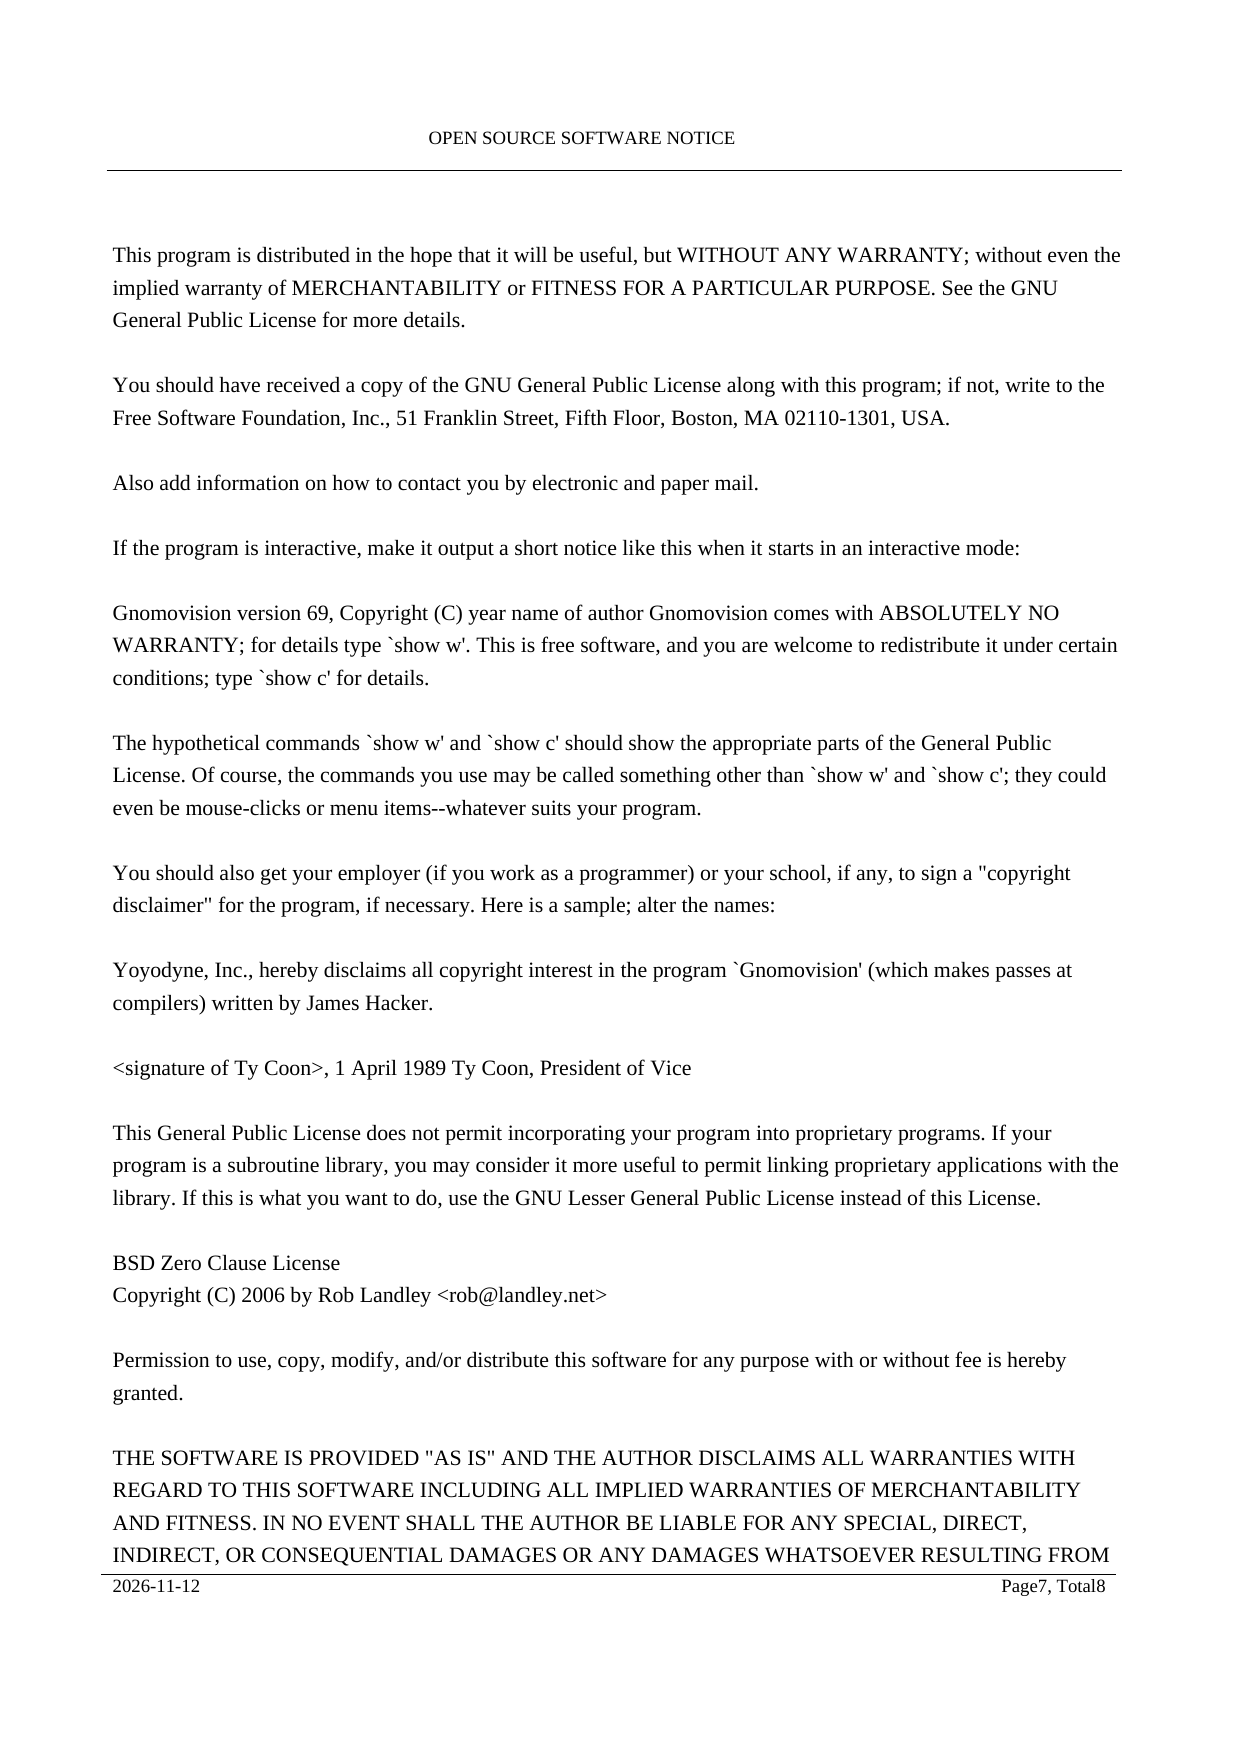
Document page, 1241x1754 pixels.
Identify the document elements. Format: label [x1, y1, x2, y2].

text [112, 206, 1128, 1571]
